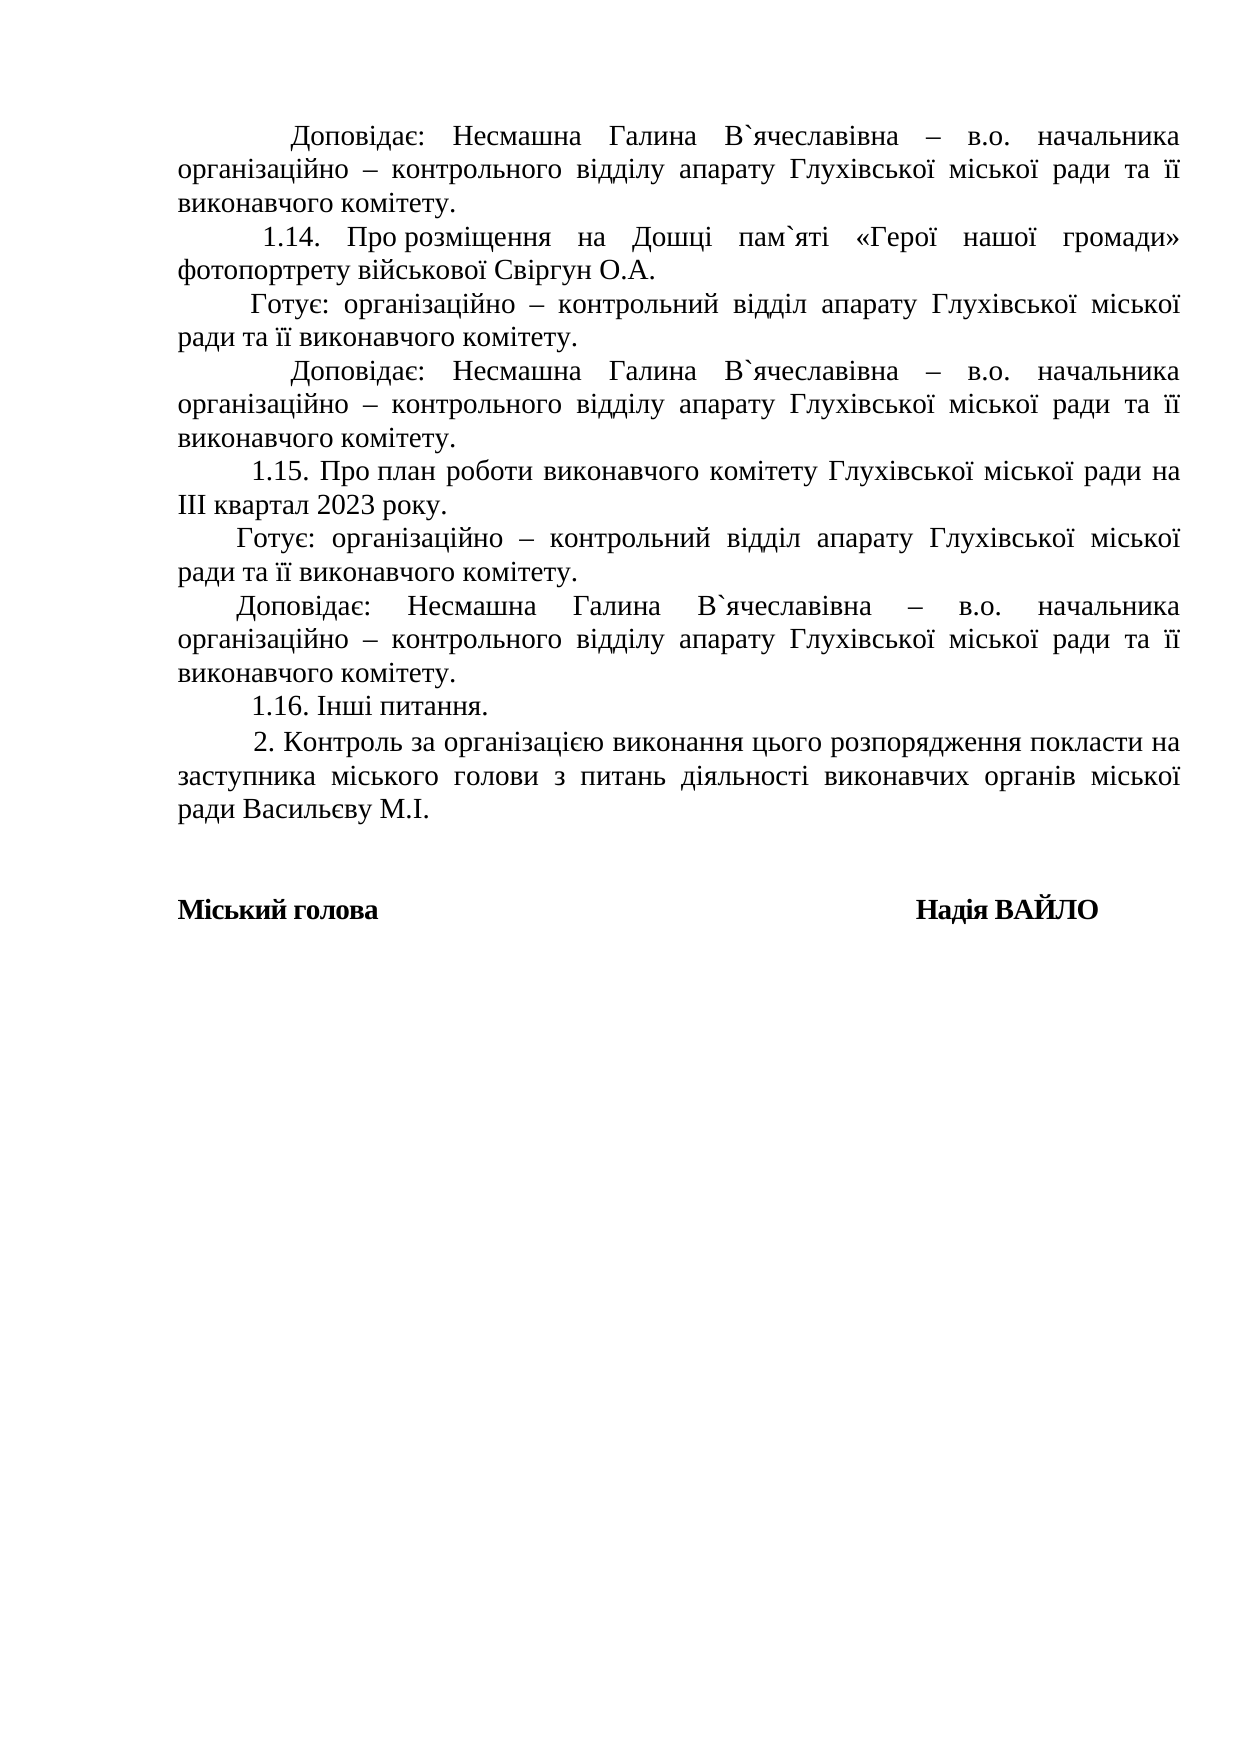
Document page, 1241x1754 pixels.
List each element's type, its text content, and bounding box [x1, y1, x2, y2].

text 1.14. Про розміщення на Дошці пам`яті «Герої нашої громади» фотопортрету військової Свіргун О.А. [177, 219, 1181, 286]
text 1.15. Про план роботи виконавчого комітету Глухівської міської ради на III квартал 2023 року. [177, 453, 1181, 521]
text 2. Контроль за організацією виконання цього розпорядження покласти на заступника міського голови з питань діяльності виконавчих органів міської ради Васильєву М.І. [177, 724, 1181, 825]
text Готує: організаційно – контрольний відділ апарату Глухівської міської ради та її виконавчого комітету. [177, 521, 1181, 588]
text Готує: організаційно – контрольний відділ апарату Глухівської міської ради та її виконавчого комітету. [177, 286, 1181, 353]
text Міський голова Надія ВАЙЛО [177, 892, 1181, 926]
text 1.16. Інші питання. [177, 688, 1181, 722]
